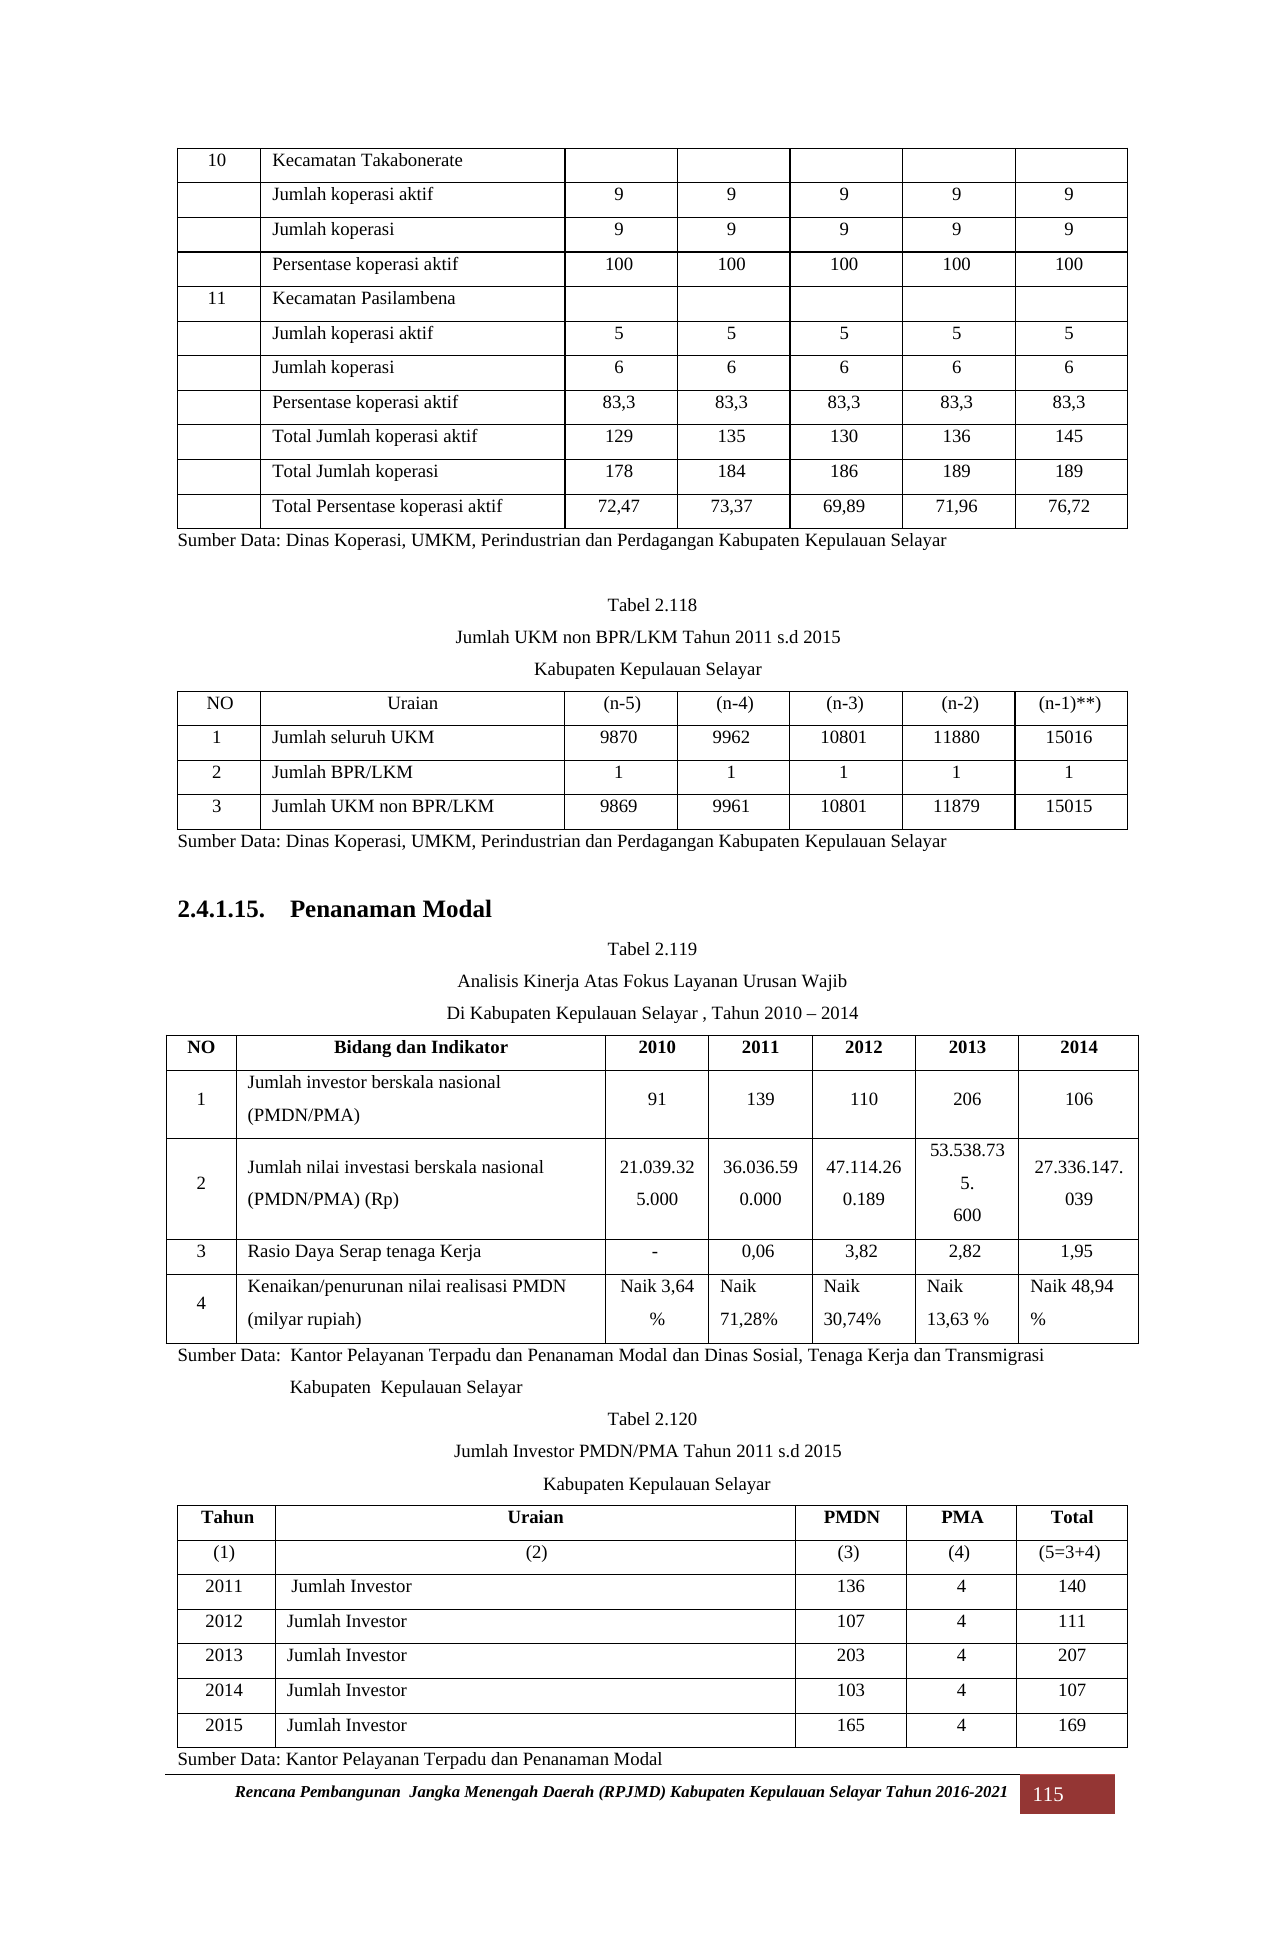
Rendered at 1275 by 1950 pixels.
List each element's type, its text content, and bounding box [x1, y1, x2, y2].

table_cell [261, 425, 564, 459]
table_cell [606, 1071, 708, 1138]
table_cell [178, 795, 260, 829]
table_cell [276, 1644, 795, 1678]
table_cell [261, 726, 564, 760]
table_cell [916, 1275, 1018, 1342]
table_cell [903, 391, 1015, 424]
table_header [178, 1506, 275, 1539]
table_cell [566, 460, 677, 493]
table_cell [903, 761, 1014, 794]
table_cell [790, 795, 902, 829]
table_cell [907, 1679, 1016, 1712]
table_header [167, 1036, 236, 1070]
text Sumber Data: Kantor Pelayanan Terpadu dan Penanaman Modal dan Dinas Sosial, Tenaga Kerja dan Transmigrasi [177, 1344, 1127, 1365]
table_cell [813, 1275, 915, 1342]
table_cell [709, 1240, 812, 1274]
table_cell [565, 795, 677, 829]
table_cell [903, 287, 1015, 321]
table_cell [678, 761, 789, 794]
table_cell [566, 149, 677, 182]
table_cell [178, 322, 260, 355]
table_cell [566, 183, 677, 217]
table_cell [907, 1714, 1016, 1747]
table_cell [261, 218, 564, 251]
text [177, 1748, 1127, 1769]
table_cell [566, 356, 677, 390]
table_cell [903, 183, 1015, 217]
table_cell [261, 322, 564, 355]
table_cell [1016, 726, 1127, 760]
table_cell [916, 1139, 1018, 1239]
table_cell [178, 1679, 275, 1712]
text Jumlah Investor PMDN/PMA Tahun 2011 s.d 2015 [177, 1440, 1118, 1462]
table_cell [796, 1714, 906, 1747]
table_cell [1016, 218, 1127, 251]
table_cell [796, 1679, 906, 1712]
text Jumlah UKM non BPR/LKM Tahun 2011 s.d 2015 [177, 626, 1118, 648]
text Kabupaten Kepulauan Selayar [187, 1473, 1127, 1494]
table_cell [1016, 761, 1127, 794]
text Kabupaten Kepulauan Selayar [252, 1376, 1127, 1397]
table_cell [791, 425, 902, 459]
text Di Kabupaten Kepulauan Selayar , Tahun 2010 – 2014 [177, 1002, 1127, 1024]
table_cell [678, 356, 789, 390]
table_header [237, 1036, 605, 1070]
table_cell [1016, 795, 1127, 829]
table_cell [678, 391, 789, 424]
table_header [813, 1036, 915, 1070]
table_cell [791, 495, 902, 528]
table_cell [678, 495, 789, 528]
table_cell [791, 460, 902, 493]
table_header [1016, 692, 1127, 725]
text Tabel 2.120 [177, 1408, 1127, 1429]
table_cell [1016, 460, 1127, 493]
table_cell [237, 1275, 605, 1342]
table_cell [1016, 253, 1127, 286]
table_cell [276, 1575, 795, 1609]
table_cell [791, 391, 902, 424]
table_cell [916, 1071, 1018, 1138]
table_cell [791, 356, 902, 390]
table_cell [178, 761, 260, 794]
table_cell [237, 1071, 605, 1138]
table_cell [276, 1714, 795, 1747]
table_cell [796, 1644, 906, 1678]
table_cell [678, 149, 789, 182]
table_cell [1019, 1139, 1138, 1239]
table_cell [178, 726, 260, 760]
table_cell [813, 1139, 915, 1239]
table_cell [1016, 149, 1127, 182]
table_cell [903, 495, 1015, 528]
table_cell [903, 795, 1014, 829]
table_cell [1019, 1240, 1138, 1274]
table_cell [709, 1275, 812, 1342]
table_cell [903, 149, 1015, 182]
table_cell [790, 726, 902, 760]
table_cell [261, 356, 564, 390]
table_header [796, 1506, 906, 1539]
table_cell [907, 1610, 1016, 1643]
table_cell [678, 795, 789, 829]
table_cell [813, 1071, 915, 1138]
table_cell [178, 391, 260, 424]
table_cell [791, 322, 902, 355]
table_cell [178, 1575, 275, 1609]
text Analisis Kinerja Atas Fokus Layanan Urusan Wajib [177, 970, 1127, 992]
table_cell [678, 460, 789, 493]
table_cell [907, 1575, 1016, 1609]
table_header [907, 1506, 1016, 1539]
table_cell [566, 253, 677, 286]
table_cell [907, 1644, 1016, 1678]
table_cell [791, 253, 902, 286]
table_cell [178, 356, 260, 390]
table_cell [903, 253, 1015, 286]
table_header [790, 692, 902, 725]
text Sumber Data: Dinas Koperasi, UMKM, Perindustrian dan Perdagangan Kabupaten Kepulauan Selayar [177, 529, 1127, 551]
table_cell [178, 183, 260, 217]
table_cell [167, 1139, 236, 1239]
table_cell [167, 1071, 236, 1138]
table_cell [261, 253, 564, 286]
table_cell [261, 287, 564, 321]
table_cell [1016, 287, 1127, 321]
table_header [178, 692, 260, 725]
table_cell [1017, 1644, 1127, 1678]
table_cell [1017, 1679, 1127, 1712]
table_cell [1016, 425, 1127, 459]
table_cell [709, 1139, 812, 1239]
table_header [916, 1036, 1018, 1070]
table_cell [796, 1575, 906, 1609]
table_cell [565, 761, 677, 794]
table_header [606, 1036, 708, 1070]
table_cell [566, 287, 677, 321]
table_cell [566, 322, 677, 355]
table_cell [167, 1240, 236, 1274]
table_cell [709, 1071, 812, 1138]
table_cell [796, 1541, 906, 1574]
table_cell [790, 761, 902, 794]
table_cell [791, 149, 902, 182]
text Tabel 2.119 [177, 938, 1127, 959]
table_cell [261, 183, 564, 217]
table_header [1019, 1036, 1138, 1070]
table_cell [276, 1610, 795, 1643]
list Penanaman Modal [177, 894, 1127, 923]
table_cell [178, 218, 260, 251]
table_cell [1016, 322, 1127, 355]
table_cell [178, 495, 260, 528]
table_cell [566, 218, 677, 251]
text Sumber Data: Dinas Koperasi, UMKM, Perindustrian dan Perdagangan Kabupaten Kepulauan Selayar [177, 830, 1127, 852]
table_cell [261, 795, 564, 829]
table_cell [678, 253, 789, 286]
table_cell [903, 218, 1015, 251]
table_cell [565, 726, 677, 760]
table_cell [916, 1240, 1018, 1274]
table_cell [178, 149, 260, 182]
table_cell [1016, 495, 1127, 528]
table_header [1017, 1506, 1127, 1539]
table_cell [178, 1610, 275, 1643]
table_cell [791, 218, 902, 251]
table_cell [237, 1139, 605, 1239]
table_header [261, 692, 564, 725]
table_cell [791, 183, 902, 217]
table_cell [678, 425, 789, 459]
text Tabel 2.118 [177, 594, 1127, 615]
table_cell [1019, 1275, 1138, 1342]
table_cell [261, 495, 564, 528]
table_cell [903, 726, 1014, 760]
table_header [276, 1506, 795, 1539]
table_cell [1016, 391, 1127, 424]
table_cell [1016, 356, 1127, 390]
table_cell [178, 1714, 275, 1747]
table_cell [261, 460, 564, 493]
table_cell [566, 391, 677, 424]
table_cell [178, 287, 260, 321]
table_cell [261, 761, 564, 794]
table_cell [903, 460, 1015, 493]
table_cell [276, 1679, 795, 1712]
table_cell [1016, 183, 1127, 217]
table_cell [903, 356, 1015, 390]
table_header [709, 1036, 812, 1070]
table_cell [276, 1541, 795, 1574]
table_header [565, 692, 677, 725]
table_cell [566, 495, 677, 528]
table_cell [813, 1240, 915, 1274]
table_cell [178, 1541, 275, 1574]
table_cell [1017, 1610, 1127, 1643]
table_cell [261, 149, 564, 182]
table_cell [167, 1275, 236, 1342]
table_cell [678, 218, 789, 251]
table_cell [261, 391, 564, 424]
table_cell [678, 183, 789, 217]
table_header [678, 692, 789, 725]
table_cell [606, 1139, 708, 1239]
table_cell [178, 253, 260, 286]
text Kabupaten Kepulauan Selayar [177, 658, 1118, 680]
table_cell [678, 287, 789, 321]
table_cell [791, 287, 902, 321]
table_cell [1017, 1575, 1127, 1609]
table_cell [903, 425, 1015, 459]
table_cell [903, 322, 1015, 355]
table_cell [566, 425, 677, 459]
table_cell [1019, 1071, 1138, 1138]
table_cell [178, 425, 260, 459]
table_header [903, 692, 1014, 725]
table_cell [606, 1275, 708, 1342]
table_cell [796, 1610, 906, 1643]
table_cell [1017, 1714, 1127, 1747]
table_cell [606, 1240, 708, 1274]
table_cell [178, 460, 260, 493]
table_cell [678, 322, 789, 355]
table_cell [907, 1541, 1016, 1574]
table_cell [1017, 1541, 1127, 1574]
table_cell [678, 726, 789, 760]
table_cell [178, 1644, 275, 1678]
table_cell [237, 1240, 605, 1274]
